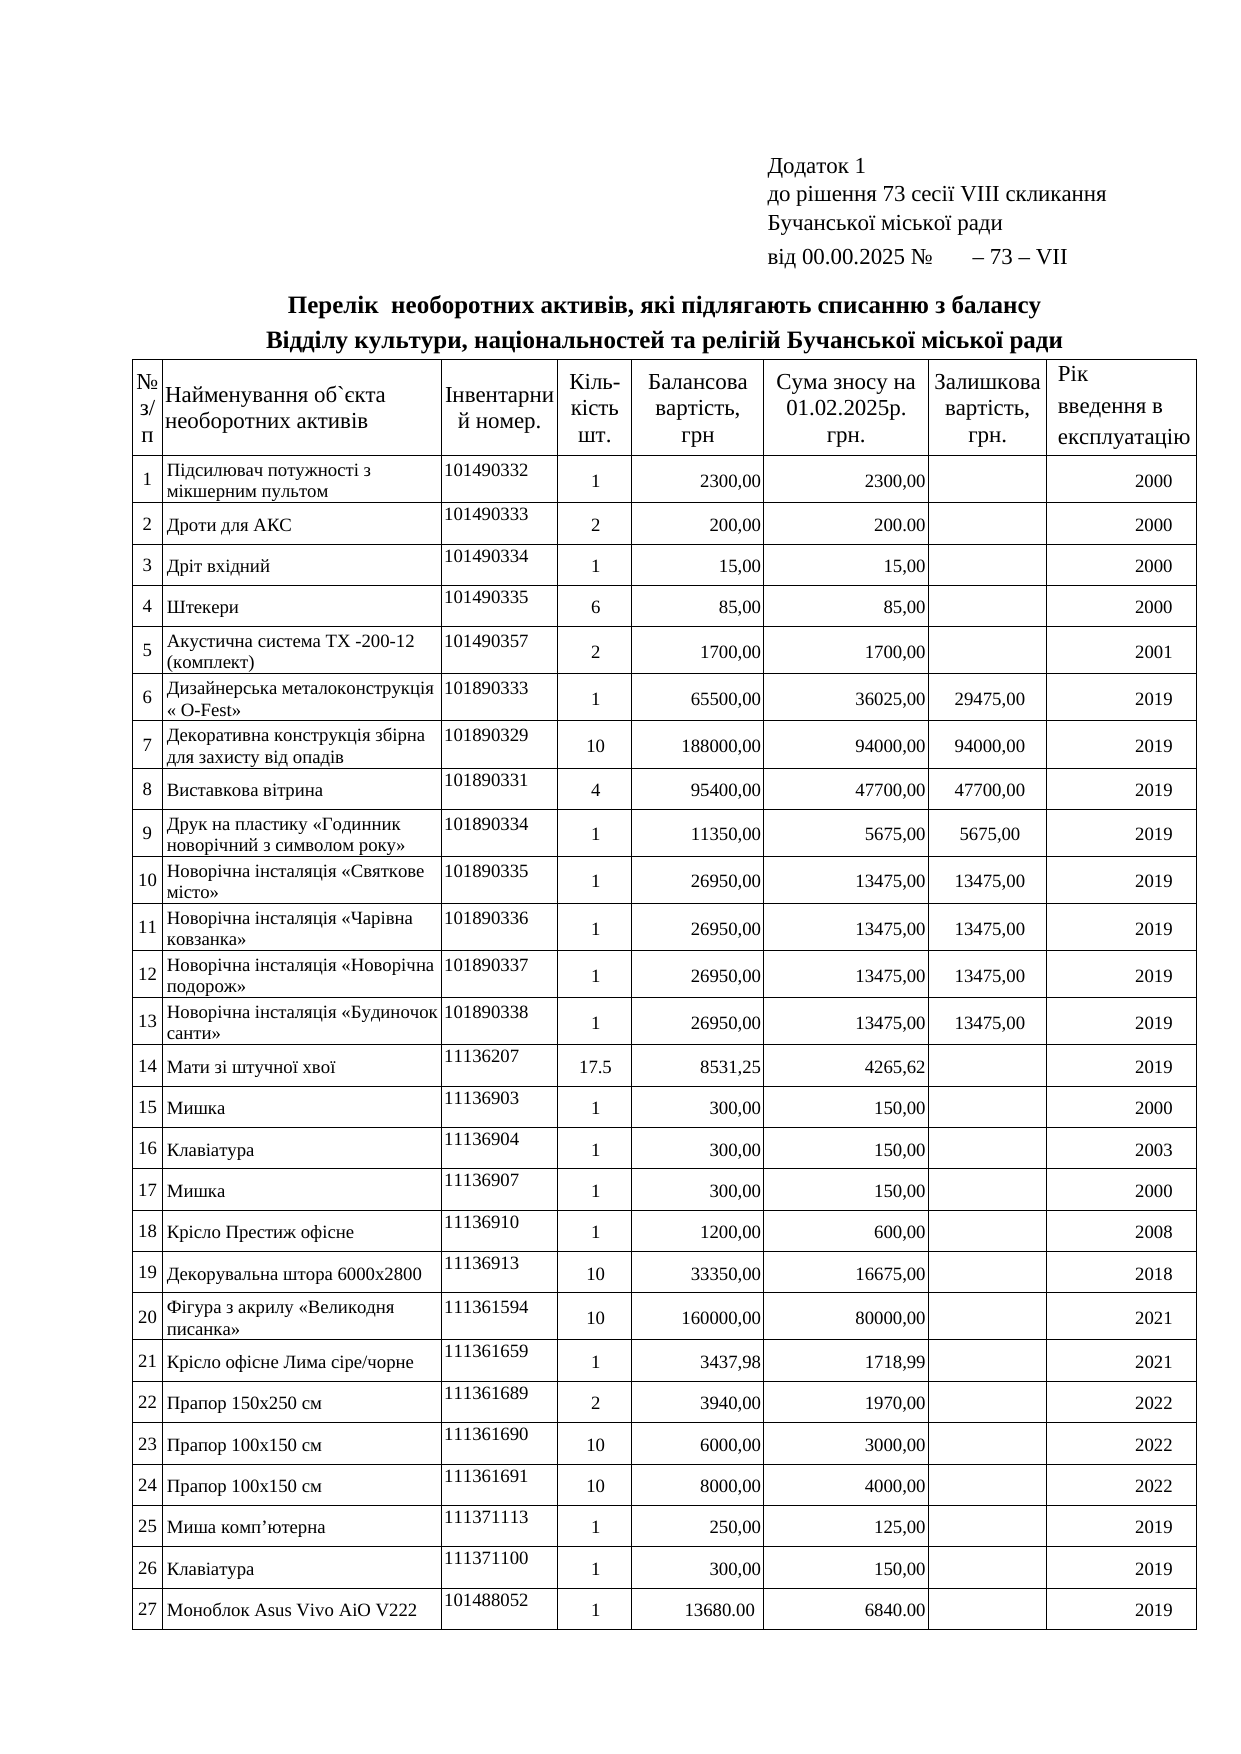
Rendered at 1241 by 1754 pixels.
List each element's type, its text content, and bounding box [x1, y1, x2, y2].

table_cell 1 [558, 456, 631, 502]
table_cell 9 [133, 810, 162, 856]
table_cell 20 [133, 1293, 162, 1339]
table_cell 111361689 [442, 1382, 557, 1422]
table_cell 600,00 [764, 1211, 928, 1251]
table_header Рік введення в експлуатацію [1047, 360, 1196, 455]
table_cell 3437,98 [632, 1340, 763, 1381]
table_cell 111361691 [442, 1465, 557, 1505]
table_cell 25 [133, 1506, 162, 1546]
table_cell 101890333 [442, 674, 557, 720]
table_cell 5 [133, 627, 162, 673]
table_cell 11136913 [442, 1252, 557, 1292]
table_cell 11350,00 [632, 810, 763, 856]
table_cell 150,00 [764, 1547, 928, 1587]
table_cell 13475,00 [764, 857, 928, 903]
table_cell 14 [133, 1045, 162, 1086]
table_cell [929, 1589, 1046, 1629]
table_cell Новорічна інсталяція «Чарівна ковзанка» [163, 904, 441, 950]
table_cell 1 [558, 1506, 631, 1546]
table_cell 2022 [1047, 1382, 1196, 1422]
table_cell [929, 586, 1046, 626]
table_cell [929, 1506, 1046, 1546]
table_header Залишкова вартість, грн. [929, 360, 1046, 455]
table_cell 8000,00 [632, 1465, 763, 1505]
table_cell 95400,00 [632, 769, 763, 809]
table_cell 2022 [1047, 1465, 1196, 1505]
table_cell 300,00 [632, 1547, 763, 1587]
table_cell 2 [558, 1382, 631, 1422]
table_cell 94000,00 [764, 721, 928, 767]
table_cell 10 [558, 1423, 631, 1463]
table_cell 13 [133, 998, 162, 1044]
table_cell Прапор 150х250 см [163, 1382, 441, 1422]
table_cell 23 [133, 1423, 162, 1463]
table_cell [929, 456, 1046, 502]
table_cell 16675,00 [764, 1252, 928, 1292]
table_cell Новорічна інсталяція «Новорічна подорож» [163, 951, 441, 997]
table_cell 150,00 [764, 1087, 928, 1127]
table_cell 10 [558, 1252, 631, 1292]
table_cell 4 [558, 769, 631, 809]
table_cell 13475,00 [929, 904, 1046, 950]
table_cell Миша комп’ютерна [163, 1506, 441, 1546]
table_cell 2 [558, 627, 631, 673]
table_cell 101490335 [442, 586, 557, 626]
table_cell 101490333 [442, 503, 557, 543]
text Додаток 1 до рішення 73 сесії VIІІ скликання Бучанської міської ради від 00.00.2025 № – 73 – VIІ [767, 122, 1152, 271]
table_cell 2000 [1047, 456, 1196, 502]
table_cell 11136907 [442, 1169, 557, 1209]
table_cell 101890336 [442, 904, 557, 950]
table_cell Клавіатура [163, 1128, 441, 1168]
table_cell 2019 [1047, 857, 1196, 903]
table_cell 101890335 [442, 857, 557, 903]
table_cell 6 [558, 586, 631, 626]
table_cell 16 [133, 1128, 162, 1168]
table_cell 1 [558, 998, 631, 1044]
table_cell Дріт вхідний [163, 545, 441, 585]
table_cell 5675,00 [929, 810, 1046, 856]
table_cell Акустична система ТХ -200-12 (комплект) [163, 627, 441, 673]
table_cell 26950,00 [632, 998, 763, 1044]
table_cell 2300,00 [632, 456, 763, 502]
table_cell 13475,00 [764, 951, 928, 997]
table_cell 1700,00 [632, 627, 763, 673]
text Перелік необоротних активів, які підлягають списанню з балансу Відділу культури, національностей та релігій Бучанської міської ради [177, 290, 1152, 353]
table_cell 150,00 [764, 1128, 928, 1168]
table_cell [929, 1169, 1046, 1209]
table_cell [929, 627, 1046, 673]
table_cell 13475,00 [764, 904, 928, 950]
table_cell 3940,00 [632, 1382, 763, 1422]
table_cell 6000,00 [632, 1423, 763, 1463]
table_cell 2000 [1047, 586, 1196, 626]
table_cell 2019 [1047, 904, 1196, 950]
table_cell Новорічна інсталяція «Святкове місто» [163, 857, 441, 903]
table_cell 101490332 [442, 456, 557, 502]
table_cell [929, 1045, 1046, 1086]
table_cell 2001 [1047, 627, 1196, 673]
table_cell 1200,00 [632, 1211, 763, 1251]
table_cell 111371113 [442, 1506, 557, 1546]
table_cell 2000 [1047, 503, 1196, 543]
table_cell 26950,00 [632, 951, 763, 997]
table_cell 2000 [1047, 1087, 1196, 1127]
table_cell Виставкова вітрина [163, 769, 441, 809]
table_cell 1 [558, 904, 631, 950]
table_cell 1 [558, 1589, 631, 1629]
table_cell 80000,00 [764, 1293, 928, 1339]
table_cell 101890334 [442, 810, 557, 856]
table_cell 2019 [1047, 1045, 1196, 1086]
table_cell 47700,00 [929, 769, 1046, 809]
table_cell 15 [133, 1087, 162, 1127]
table_cell 1 [558, 1128, 631, 1168]
table_cell 26950,00 [632, 904, 763, 950]
table_cell [929, 1465, 1046, 1505]
table_cell 1 [558, 674, 631, 720]
table_cell Штекери [163, 586, 441, 626]
table_cell [929, 1340, 1046, 1381]
table_cell 200,00 [632, 503, 763, 543]
table_cell [929, 1087, 1046, 1127]
table_cell 2019 [1047, 721, 1196, 767]
table_cell 2 [133, 503, 162, 543]
table_cell 111361690 [442, 1423, 557, 1463]
table_cell 27 [133, 1589, 162, 1629]
table_cell 15,00 [764, 545, 928, 585]
table_cell [929, 1211, 1046, 1251]
table_cell 2000 [1047, 1169, 1196, 1209]
table_cell 1 [558, 1087, 631, 1127]
table_cell 160000,00 [632, 1293, 763, 1339]
table_cell 13680.00 [632, 1589, 763, 1629]
table_cell Декорувальна штора 6000х2800 [163, 1252, 441, 1292]
table_cell 2008 [1047, 1211, 1196, 1251]
table_cell Дроти для АКС [163, 503, 441, 543]
table_header Найменування об`єкта необоротних активів [163, 360, 441, 455]
table_cell Друк на пластику «Годинник новорічний з символом року» [163, 810, 441, 856]
table_cell Прапор 100х150 см [163, 1465, 441, 1505]
table_cell 5675,00 [764, 810, 928, 856]
table_cell Мати зі штучної хвої [163, 1045, 441, 1086]
table_cell 101890338 [442, 998, 557, 1044]
table_cell 111361594 [442, 1293, 557, 1339]
table_cell 8 [133, 769, 162, 809]
table_cell 94000,00 [929, 721, 1046, 767]
table_cell Крісло офісне Лима сіре/чорне [163, 1340, 441, 1381]
table_cell 15,00 [632, 545, 763, 585]
table_cell 10 [558, 1465, 631, 1505]
table_cell 2019 [1047, 998, 1196, 1044]
table_cell 2019 [1047, 674, 1196, 720]
table_cell 1 [558, 951, 631, 997]
table_cell 4 [133, 586, 162, 626]
table_cell 2021 [1047, 1340, 1196, 1381]
table_cell 13475,00 [764, 998, 928, 1044]
table_cell 101890329 [442, 721, 557, 767]
table_cell [929, 545, 1046, 585]
table_cell 150,00 [764, 1169, 928, 1209]
table_cell 4265,62 [764, 1045, 928, 1086]
table_cell 18 [133, 1211, 162, 1251]
table_cell 13475,00 [929, 998, 1046, 1044]
table_cell 2019 [1047, 1506, 1196, 1546]
table_cell 2019 [1047, 769, 1196, 809]
table_cell 101490357 [442, 627, 557, 673]
table_cell 1 [558, 1169, 631, 1209]
table_cell 12 [133, 951, 162, 997]
table_cell 2019 [1047, 951, 1196, 997]
table_cell 65500,00 [632, 674, 763, 720]
table_cell 111361659 [442, 1340, 557, 1381]
table_cell 21 [133, 1340, 162, 1381]
table_cell 2300,00 [764, 456, 928, 502]
table_cell 10 [133, 857, 162, 903]
table_cell Моноблок Asus Vivo AiO V222 [163, 1589, 441, 1629]
table_cell 1 [558, 1340, 631, 1381]
table_cell Дизайнерська металоконструкція « О-Fest» [163, 674, 441, 720]
table_cell 17 [133, 1169, 162, 1209]
table_cell Клавіатура [163, 1547, 441, 1587]
table_cell 26950,00 [632, 857, 763, 903]
table_cell 26 [133, 1547, 162, 1587]
table_cell 2003 [1047, 1128, 1196, 1168]
table_cell 33350,00 [632, 1252, 763, 1292]
table_cell 13475,00 [929, 951, 1046, 997]
table_cell 111371100 [442, 1547, 557, 1587]
table_cell 19 [133, 1252, 162, 1292]
table_header Кіль-кість шт. [558, 360, 631, 455]
table_cell Декоративна конструкція збірна для захисту від опадів [163, 721, 441, 767]
table_cell 1 [558, 857, 631, 903]
table_cell 85,00 [632, 586, 763, 626]
table_cell 4000,00 [764, 1465, 928, 1505]
table_cell 3 [133, 545, 162, 585]
table_cell 101488052 [442, 1589, 557, 1629]
table_cell 24 [133, 1465, 162, 1505]
table_cell 29475,00 [929, 674, 1046, 720]
table_cell 101490334 [442, 545, 557, 585]
table_cell 13475,00 [929, 857, 1046, 903]
table_cell Підсилювач потужності з мікшерним пультом [163, 456, 441, 502]
table_cell 2022 [1047, 1423, 1196, 1463]
table_cell [929, 1128, 1046, 1168]
table_cell 101890337 [442, 951, 557, 997]
table_cell 1 [558, 545, 631, 585]
table_cell Фігура з акрилу «Великодня писанка» [163, 1293, 441, 1339]
table_cell 2 [558, 503, 631, 543]
table_cell 10 [558, 721, 631, 767]
table_cell [929, 1293, 1046, 1339]
table_cell 1 [133, 456, 162, 502]
table_cell Мишка [163, 1087, 441, 1127]
table_cell 11136207 [442, 1045, 557, 1086]
table_cell 300,00 [632, 1169, 763, 1209]
table_cell 1 [558, 1547, 631, 1587]
table_cell 85,00 [764, 586, 928, 626]
table_cell 47700,00 [764, 769, 928, 809]
table_cell 2019 [1047, 810, 1196, 856]
table_cell [929, 1252, 1046, 1292]
table_cell 1 [558, 1211, 631, 1251]
table_cell 17.5 [558, 1045, 631, 1086]
table_cell 2000 [1047, 545, 1196, 585]
table_cell 2021 [1047, 1293, 1196, 1339]
table_cell 11136904 [442, 1128, 557, 1168]
table_cell 188000,00 [632, 721, 763, 767]
table_cell 2019 [1047, 1547, 1196, 1587]
table_cell 1718,99 [764, 1340, 928, 1381]
table_cell [929, 1547, 1046, 1587]
table_cell 300,00 [632, 1087, 763, 1127]
table_cell 1970,00 [764, 1382, 928, 1422]
table_cell 3000,00 [764, 1423, 928, 1463]
table_cell 125,00 [764, 1506, 928, 1546]
table_cell 22 [133, 1382, 162, 1422]
table_cell Крісло Престиж офісне [163, 1211, 441, 1251]
table_cell 11136910 [442, 1211, 557, 1251]
table_cell [929, 1382, 1046, 1422]
table_cell Прапор 100х150 см [163, 1423, 441, 1463]
table_cell 2019 [1047, 1589, 1196, 1629]
table_cell 11 [133, 904, 162, 950]
table_cell 6 [133, 674, 162, 720]
table_header Інвентарний номер. [442, 360, 557, 455]
table_cell 1 [558, 810, 631, 856]
table_header Балансова вартість, грн [632, 360, 763, 455]
table_cell 36025,00 [764, 674, 928, 720]
table_cell 8531,25 [632, 1045, 763, 1086]
table_cell 6840.00 [764, 1589, 928, 1629]
table_header Сума зносу на 01.02.2025р. грн. [764, 360, 928, 455]
table_cell 300,00 [632, 1128, 763, 1168]
table_header № з/п [133, 360, 162, 455]
table_cell Новорічна інсталяція «Будиночок санти» [163, 998, 441, 1044]
table_cell 1700,00 [764, 627, 928, 673]
table_cell 11136903 [442, 1087, 557, 1127]
table_cell 2018 [1047, 1252, 1196, 1292]
table_cell 10 [558, 1293, 631, 1339]
table_cell 101890331 [442, 769, 557, 809]
table_cell 200.00 [764, 503, 928, 543]
table_cell Мишка [163, 1169, 441, 1209]
table_cell [929, 503, 1046, 543]
table_cell [929, 1423, 1046, 1463]
table_cell 250,00 [632, 1506, 763, 1546]
table_cell 7 [133, 721, 162, 767]
